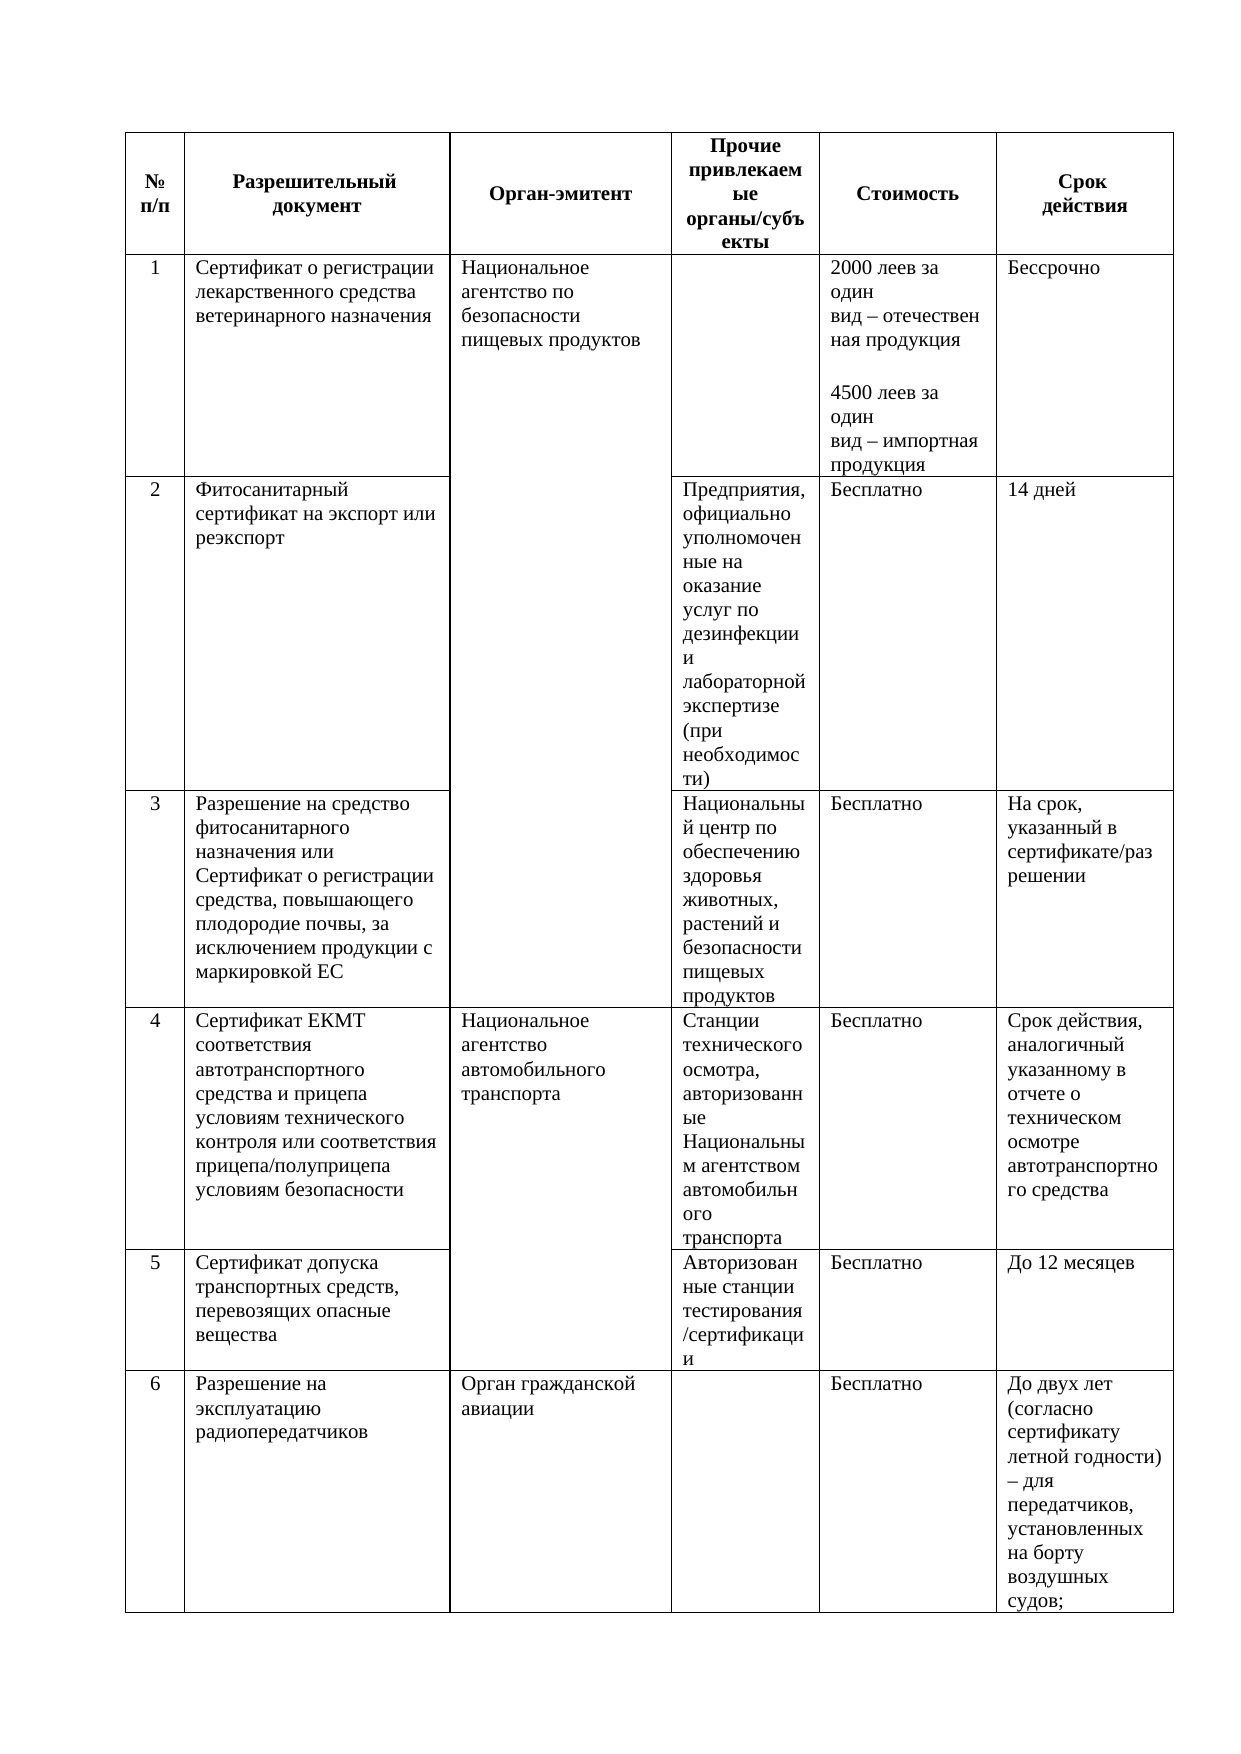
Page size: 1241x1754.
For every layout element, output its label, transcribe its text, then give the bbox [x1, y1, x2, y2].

table_cell Бесплатно [820, 477, 996, 790]
table_cell Авторизованные станции тестирования/сертификации [672, 1250, 819, 1370]
table_header Стоимость [820, 133, 996, 253]
table_cell Разрешение на средство фитосанитарного назначения или Сертификат о регистрации средства, повышающего плодородие почвы, за исключением продукции с маркировкой EС [185, 791, 449, 1007]
table_cell 1 [126, 255, 184, 476]
table_header Прочие привлекаемые органы/субъекты [672, 133, 819, 253]
table_header Разрешительный документ [185, 133, 449, 253]
table_cell Бессрочно [997, 255, 1173, 476]
table_cell [672, 255, 819, 476]
table_cell Сертификат ЕКМТ соответствия автотранспортного средства и прицепа условиям технического контроля или соответствия прицепа/полуприцепа условиям безопасности [185, 1008, 449, 1249]
table_cell 14 дней [997, 477, 1173, 790]
table_cell Бесплатно [820, 1250, 996, 1370]
table_cell Срок действия, аналогичный указанному в отчете о техническом осмотре автотранспортного средства [997, 1008, 1173, 1249]
table_cell Бесплатно [820, 791, 996, 1007]
table_header Срок действия [997, 133, 1173, 253]
table_cell Национальное агентство по безопасности пищевых продуктов [451, 255, 671, 1007]
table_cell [451, 1371, 671, 1612]
table_cell Предприятия, официально уполномоченные на оказание услуг по дезинфекции и лабораторной экспертизе (при необходимости) [672, 477, 819, 790]
table_cell 5 [126, 1250, 184, 1370]
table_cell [185, 1371, 449, 1612]
table_cell До 12 месяцев [997, 1250, 1173, 1370]
table_cell Фитосанитарный сертификат на экспорт или реэкспорт [185, 477, 449, 790]
table_cell 4 [126, 1008, 184, 1249]
table_cell [672, 1371, 819, 1612]
table_cell Сертификат допуска транспортных средств, перевозящих опасные вещества [185, 1250, 449, 1370]
table_cell Сертификат о регистрации лекарственного средства ветеринарного назначения [185, 255, 449, 476]
table_cell Национальное агентство автомобильного транспорта [451, 1008, 671, 1370]
table_cell Национальный центр по обеспечению здоровья животных, растений и безопасности пищевых продуктов [672, 791, 819, 1007]
table_cell Бесплатно [820, 1371, 996, 1612]
table_header № п/п [126, 133, 184, 253]
table_cell 2000 леев за один вид – отечественная продукция 4500 леев за один вид – импортная продукция [820, 255, 996, 476]
table_cell 6 [126, 1371, 184, 1612]
table_cell Бесплатно [820, 1008, 996, 1249]
table_cell На срок, указанный в сертификате/разрешении [997, 791, 1173, 1007]
table_header Орган-эмитент [451, 133, 671, 253]
table_cell Станции технического осмотра, авторизованные Национальным агентством автомобильного транспорта [672, 1008, 819, 1249]
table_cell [997, 1371, 1173, 1612]
table_cell 2 [126, 477, 184, 790]
table_cell 3 [126, 791, 184, 1007]
